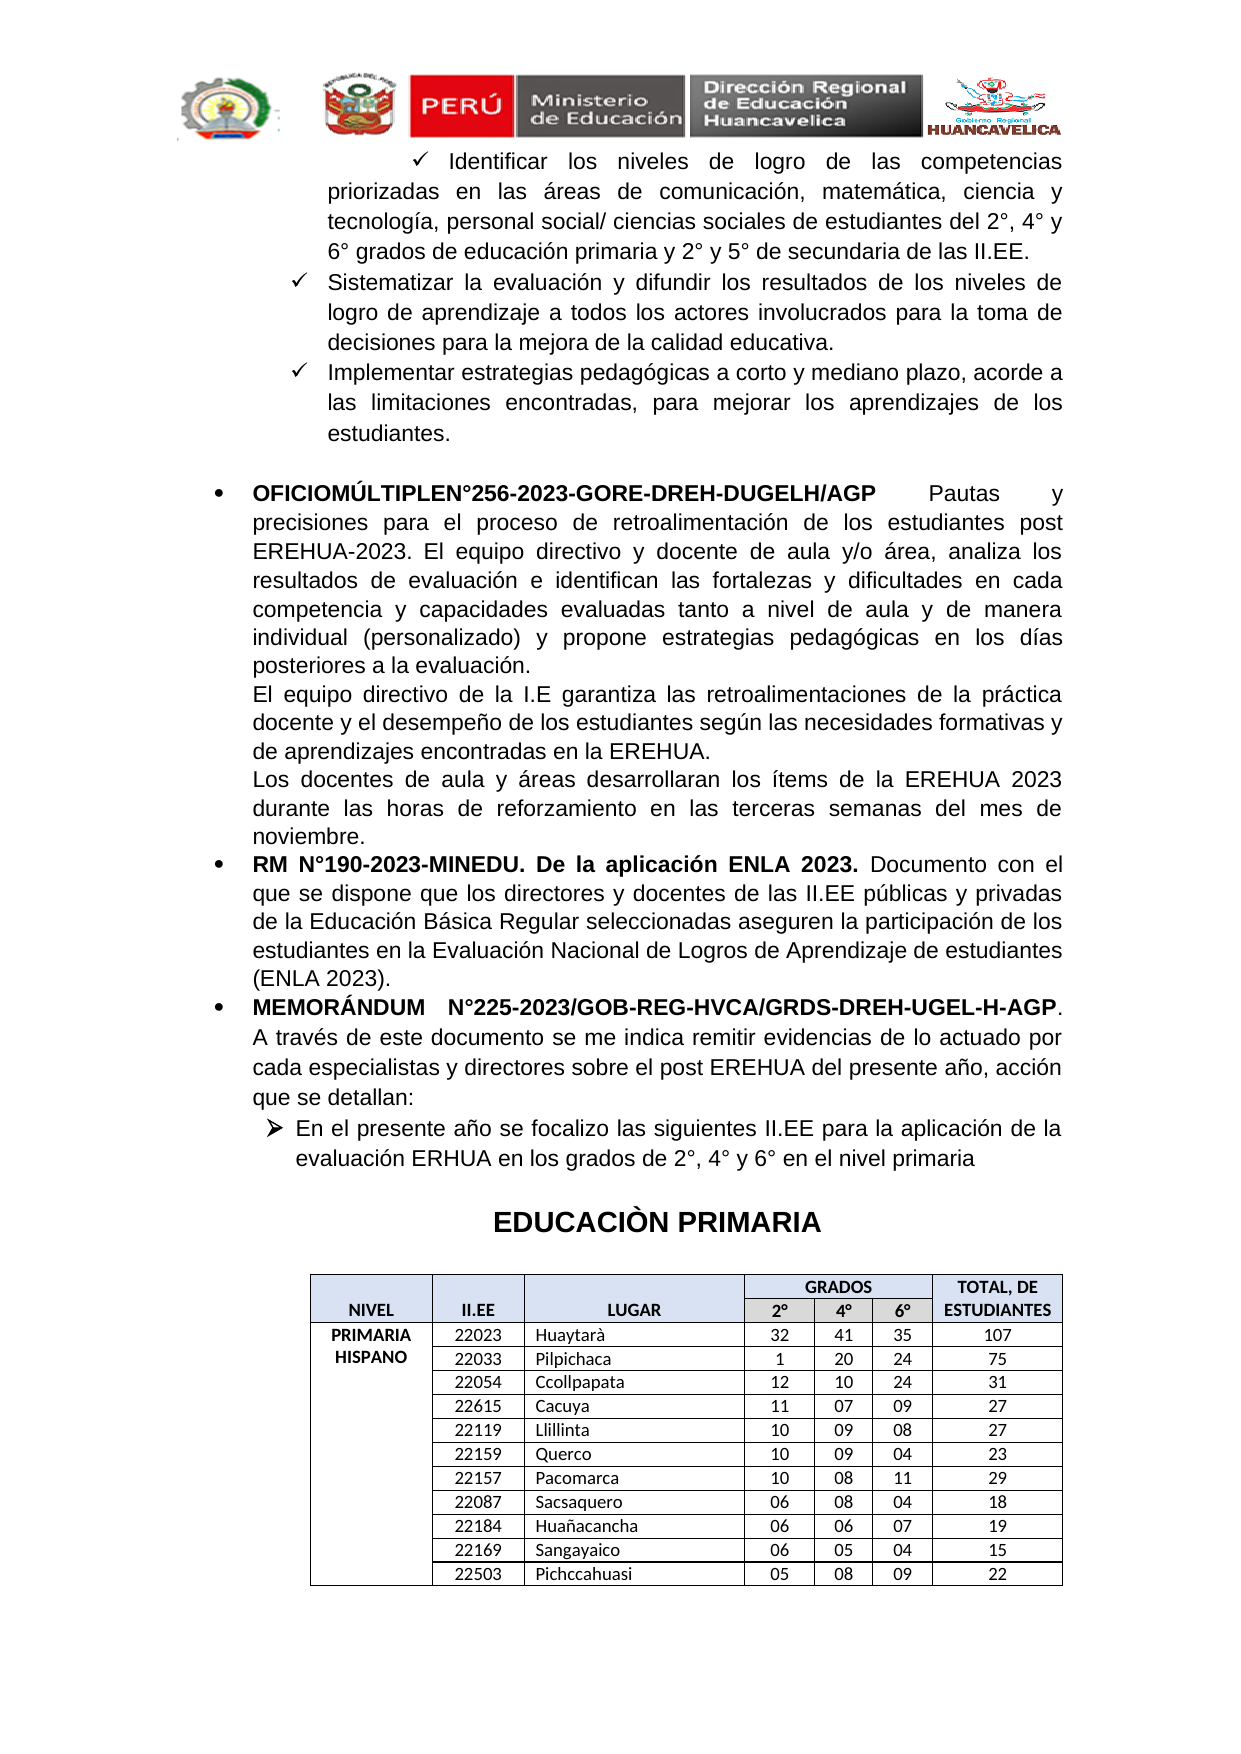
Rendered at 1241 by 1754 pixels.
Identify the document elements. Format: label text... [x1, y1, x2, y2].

table_cell 107 [933, 1323, 1062, 1346]
table_cell 09 [815, 1419, 872, 1442]
table_cell 06 [745, 1491, 814, 1513]
table_cell 27 [933, 1395, 1062, 1418]
table_cell 22023 [433, 1323, 524, 1346]
table_cell 08 [815, 1491, 872, 1513]
table_cell 23 [933, 1443, 1062, 1466]
table_cell 08 [873, 1419, 932, 1442]
table_cell 11 [745, 1395, 814, 1418]
picture [313, 59, 1063, 146]
table_cell 22054 [433, 1371, 524, 1394]
list MEMORÁNDUM N°225-2023/GOB-REG-HVCA/GRDS-DREH-UGEL-H-AGP. A través de este documento se me indica remitir evidencias de lo actuado por cada especialistas y directores sobre el post EREHUA del presente año, acción que se detallan: [215, 994, 1063, 1111]
table_cell 07 [815, 1395, 872, 1418]
table_cell 06 [745, 1515, 814, 1537]
list El equipo directivo de la I.E garantiza las retroalimentaciones de la práctica docente y el desempeño de los estudiantes según las necesidades formativas y de aprendizajes encontradas en la EREHUA. [252, 681, 1063, 764]
list Los docentes de aula y áreas desarrollaran los ítems de la EREHUA 2023 durante las horas de reforzamiento en las terceras semanas del mes de noviembre. [252, 766, 1063, 849]
table_cell Sangayaico [525, 1539, 744, 1561]
table_cell 24 [873, 1371, 932, 1394]
table_cell 07 [873, 1515, 932, 1537]
table_cell 6° [873, 1299, 932, 1322]
table_cell 35 [873, 1323, 932, 1346]
table_cell 75 [933, 1347, 1062, 1370]
table_cell 09 [873, 1395, 932, 1418]
list RM N°190-2023-MINEDU. De la aplicación ENLA 2023. Documento con el que se dispone que los directores y docentes de las II.EE públicas y privadas de la Educación Básica Regular seleccionadas aseguren la participación de los estudiantes en la Evaluación Nacional de Logros de Aprendizaje de estudiantes (ENLA 2023). [215, 851, 1063, 992]
table_header TOTAL, DE ESTUDIANTES [933, 1275, 1062, 1322]
table_cell 22033 [433, 1347, 524, 1370]
table_cell Huaytarà [525, 1323, 744, 1346]
table_cell 31 [933, 1371, 1062, 1394]
table_cell 08 [815, 1467, 872, 1489]
table_cell 04 [873, 1443, 932, 1466]
table_cell 22 [933, 1563, 1062, 1585]
table_cell 08 [815, 1563, 872, 1585]
table_header II.EE [433, 1275, 524, 1322]
table_cell 24 [873, 1347, 932, 1370]
table_cell 05 [815, 1539, 872, 1561]
table_cell 2° [745, 1299, 814, 1322]
table_cell 10 [815, 1371, 872, 1394]
table_cell Pacomarca [525, 1467, 744, 1489]
list Identificar los niveles de logro de las competencias priorizadas en las áreas de comunicación, matemática, ciencia y tecnología, personal social/ ciencias sociales de estudiantes del 2°, 4° y 6° grados de educación primaria y 2° y 5° de secundaria de las II.EE. [290, 148, 1063, 265]
table_cell Cacuya [525, 1395, 744, 1418]
table_cell 22159 [433, 1443, 524, 1466]
table_cell Llillinta [525, 1419, 744, 1442]
table_cell Sacsaquero [525, 1491, 744, 1513]
table_header GRADOS [745, 1275, 932, 1298]
table_cell Huañacancha [525, 1515, 744, 1537]
table_cell 22169 [433, 1539, 524, 1561]
table_cell 22119 [433, 1419, 524, 1442]
table_cell 09 [873, 1563, 932, 1585]
list Sistematizar la evaluación y difundir los resultados de los niveles de logro de aprendizaje a todos los actores involucrados para la toma de decisiones para la mejora de la calidad educativa. [290, 268, 1063, 355]
list OFICIOMÚLTIPLEN°256-2023-GORE-DREH-DUGELH/AGP Pautas y precisiones para el proceso de retroalimentación de los estudiantes post EREHUA-2023. El equipo directivo y docente de aula y/o área, analiza los resultados de evaluación e identifican las fortalezas y dificultades en cada competencia y capacidades evaluadas tanto a nivel de aula y de manera individual (personalizado) y propone estrategias pedagógicas en los días posteriores a la evaluación. [215, 480, 1063, 679]
table_cell Querco [525, 1443, 744, 1466]
table_cell 10 [745, 1443, 814, 1466]
picture [177, 58, 280, 153]
table_cell 4° [815, 1299, 872, 1322]
table_cell 15 [933, 1539, 1062, 1561]
table_cell 06 [745, 1539, 814, 1561]
table_cell 41 [815, 1323, 872, 1346]
table_cell Ccollpapata [525, 1371, 744, 1394]
table_cell 11 [873, 1467, 932, 1489]
table_cell 09 [815, 1443, 872, 1466]
table_header LUGAR [525, 1275, 744, 1322]
table_cell Pilpichaca [525, 1347, 744, 1370]
table_cell 05 [745, 1563, 814, 1585]
table_cell 04 [873, 1491, 932, 1513]
table_cell PRIMARIA HISPANO [311, 1323, 432, 1585]
table_cell 18 [933, 1491, 1062, 1513]
table_header NIVEL [311, 1275, 432, 1322]
table_cell 27 [933, 1419, 1062, 1442]
table_cell 10 [745, 1419, 814, 1442]
table_cell 12 [745, 1371, 814, 1394]
list En el presente año se focalizo las siguientes II.EE para la aplicación de la evaluación ERHUA en los grados de 2°, 4° y 6° en el nivel primaria [266, 1114, 1063, 1171]
table_cell 06 [815, 1515, 872, 1537]
list EDUCACIÒN PRIMARIA [295, 1205, 1063, 1239]
table_cell 10 [745, 1467, 814, 1489]
table_cell 04 [873, 1539, 932, 1561]
table_cell 22087 [433, 1491, 524, 1513]
table_cell 20 [815, 1347, 872, 1370]
list Implementar estrategias pedagógicas a corto y mediano plazo, acorde a las limitaciones encontradas, para mejorar los aprendizajes de los estudiantes. [290, 359, 1063, 446]
table_cell Pichccahuasi [525, 1563, 744, 1585]
table_cell 22157 [433, 1467, 524, 1489]
table_cell 22503 [433, 1563, 524, 1585]
table_cell 22184 [433, 1515, 524, 1537]
table_cell 29 [933, 1467, 1062, 1489]
table_cell 1 [745, 1347, 814, 1370]
table_cell 19 [933, 1515, 1062, 1537]
table_cell 22615 [433, 1395, 524, 1418]
table_cell 32 [745, 1323, 814, 1346]
